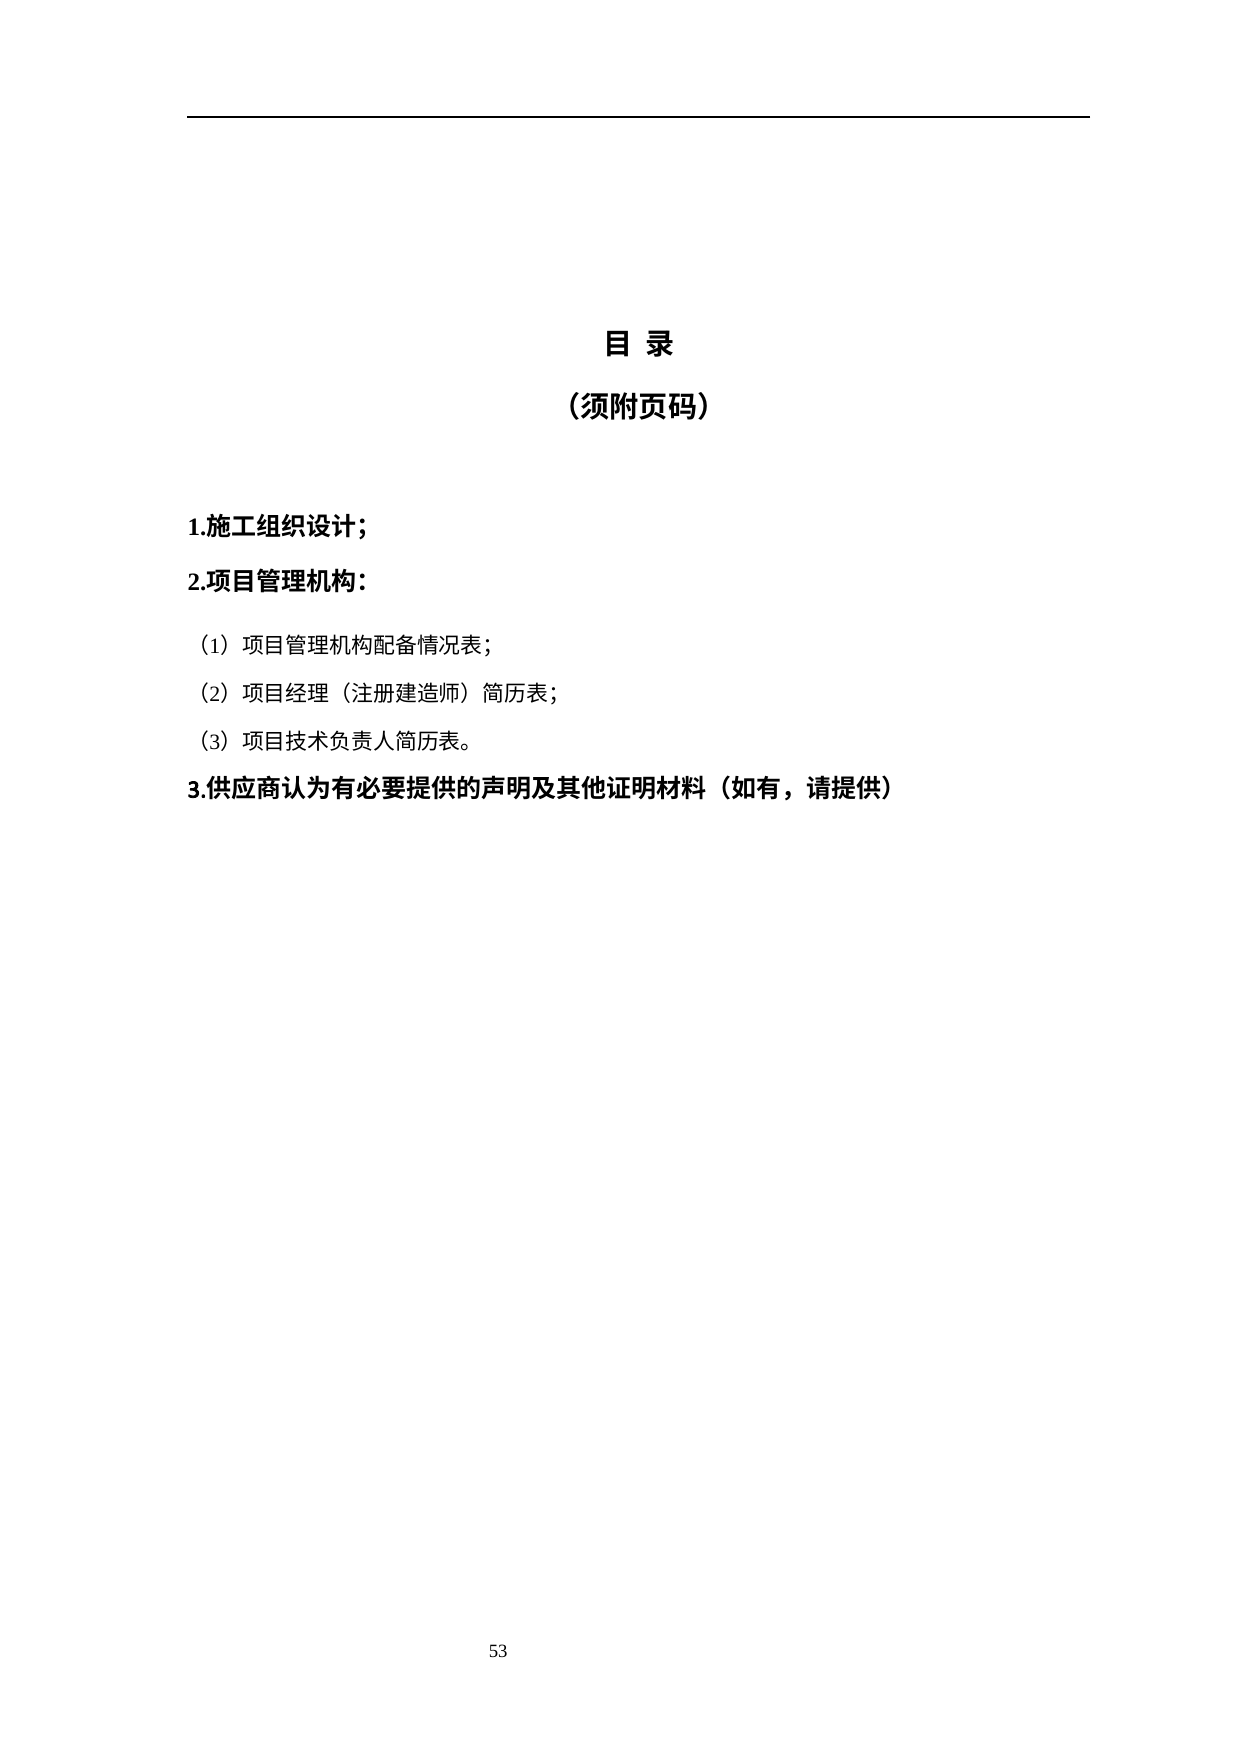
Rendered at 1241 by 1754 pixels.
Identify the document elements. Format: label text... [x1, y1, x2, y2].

text 1.施工组织设计； [187, 507, 1090, 543]
text （3）项目技术负责人简历表。 [187, 711, 1090, 759]
text （须附页码） [187, 384, 1090, 426]
text 2.项目管理机构： [187, 561, 1090, 597]
text 3.供应商认为有必要提供的声明及其他证明材料（如有，请提供） [187, 759, 1090, 807]
text 目 录 [187, 320, 1090, 362]
text （2）项目经理（注册建造师）简历表； [187, 663, 1090, 711]
text （1）项目管理机构配备情况表； [187, 615, 1090, 663]
